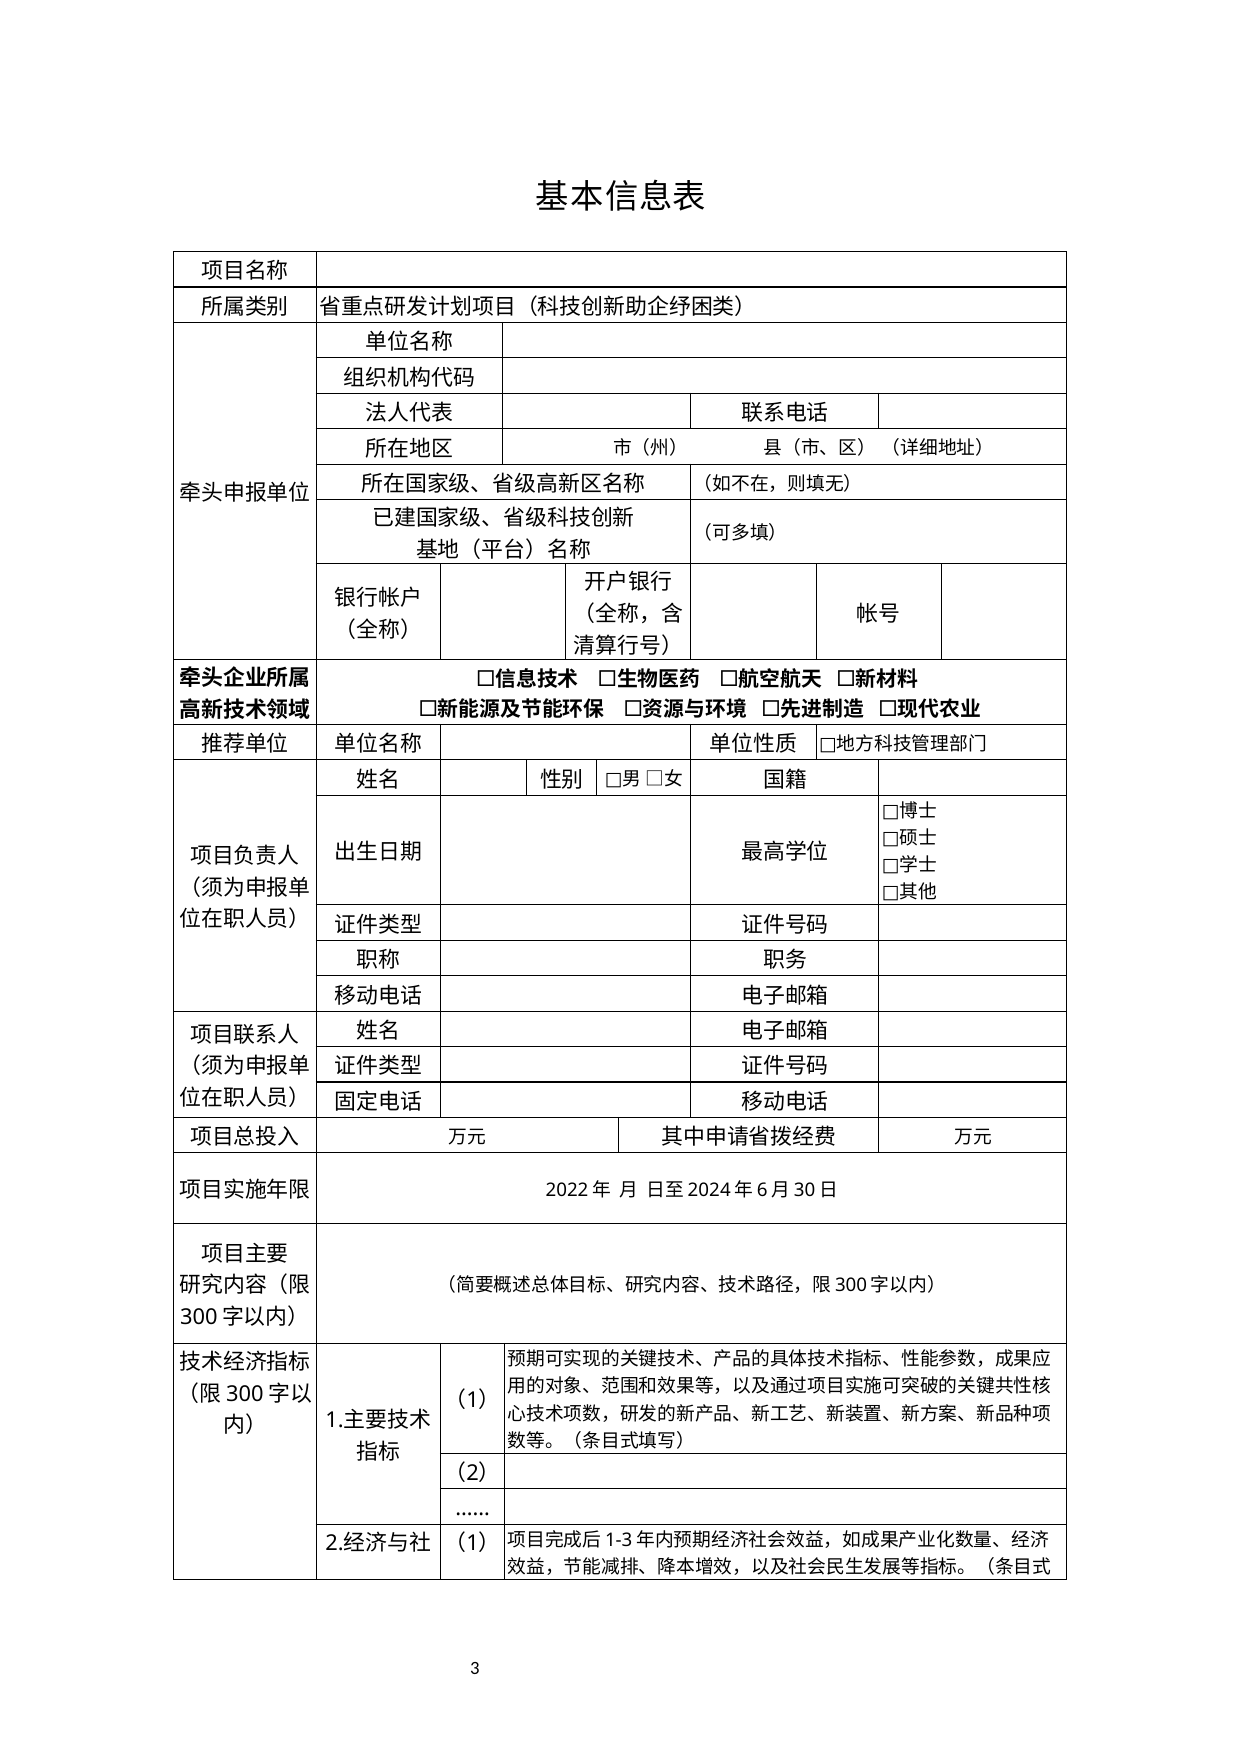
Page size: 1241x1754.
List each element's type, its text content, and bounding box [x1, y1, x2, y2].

table_cell 省重点研发计划项目（科技创新助企纾困类） [317, 288, 1066, 322]
table_cell [879, 394, 1066, 428]
table_cell （如不在，则填无） [691, 465, 1066, 499]
table_cell 电子邮箱 [691, 1012, 878, 1046]
table_cell [441, 725, 690, 759]
table_cell 开户银行 （全称，含清算行号） [566, 564, 690, 659]
table_cell [505, 1489, 1066, 1523]
table_cell 职务 [691, 941, 878, 975]
table_cell （1） [441, 1525, 504, 1579]
table_cell （简要概述总体目标、研究内容、技术路径，限300字以内） [317, 1224, 1066, 1343]
table_cell 项目主要 研究内容（限300字以内） [174, 1224, 316, 1343]
text 基本信息表 [187, 162, 1053, 227]
table_header [317, 252, 1066, 286]
table_cell [441, 796, 690, 904]
table_cell 2022年 月 日至2024年6月30日 [317, 1153, 1066, 1223]
table_cell 单位名称 [317, 323, 502, 357]
table_cell [503, 323, 1066, 357]
table_cell 出生日期 [317, 796, 440, 904]
table_cell 牵头申报单位 [174, 323, 316, 659]
table_cell 项目负责人 （须为申报单位在职人员） [174, 760, 316, 1011]
table_cell 所在地区 [317, 429, 502, 463]
table_cell [503, 394, 690, 428]
table_cell [441, 760, 526, 794]
table_cell [441, 1083, 690, 1117]
table_cell 万元 [317, 1118, 618, 1152]
table_cell [691, 564, 816, 659]
table_cell 移动电话 [317, 976, 440, 1011]
table_cell [441, 1012, 690, 1046]
table_cell 证件号码 [691, 1047, 878, 1081]
table_cell 推荐单位 [174, 725, 316, 759]
table_header 项目名称 [174, 252, 316, 286]
table_cell 国籍 [691, 760, 878, 794]
table_cell （2） [441, 1454, 504, 1488]
table_cell 职称 [317, 941, 440, 975]
table_cell 银行帐户 （全称） [317, 564, 440, 659]
table_cell 固定电话 [317, 1083, 440, 1117]
table_cell 姓名 [317, 1012, 440, 1046]
table_cell 移动电话 [691, 1083, 878, 1117]
table_cell 法人代表 [317, 394, 502, 428]
table_cell 技术经济指标（限300字以内） [174, 1344, 316, 1579]
table_cell …… [441, 1489, 504, 1523]
table_cell [441, 976, 690, 1011]
table_cell [441, 564, 565, 659]
table_cell □地方科技管理部门 [817, 725, 1066, 759]
table_cell [503, 358, 1066, 393]
table_cell （详细地址） [879, 429, 1066, 463]
table_cell 联系电话 [691, 394, 878, 428]
table_cell 2.经济与社会效益指标 [317, 1525, 440, 1579]
table_cell 项目实施年限 [174, 1153, 316, 1223]
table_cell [505, 1525, 1066, 1579]
table_cell [879, 1047, 1066, 1081]
table_cell 项目总投入 [174, 1118, 316, 1152]
table_cell [879, 941, 1066, 975]
table_cell [879, 905, 1066, 940]
table_cell 所属类别 [174, 288, 316, 322]
table_cell [441, 1047, 690, 1081]
table_cell 县（市、区） [691, 429, 879, 463]
table_cell 电子邮箱 [691, 976, 878, 1011]
table_cell [441, 905, 690, 940]
table_cell 预期可实现的关键技术、产品的具体技术指标、性能参数，成果应用的对象、范围和效果等，以及通过项目实施可突破的关键共性核心技术项数，研发的新产品、新工艺、新装置、新方案、新品种项数等。（条目式填写） [505, 1344, 1066, 1453]
table_cell 牵头企业所属高新技术领域 [174, 660, 316, 724]
table_cell [879, 976, 1066, 1011]
table_cell （1） [441, 1344, 504, 1453]
table_cell 单位名称 [317, 725, 440, 759]
table_cell （可多填） [691, 500, 1066, 563]
table_cell 项目联系人 （须为申报单位在职人员） [174, 1012, 316, 1117]
table_cell □博士 □硕士 □学士 □其他 [879, 796, 1066, 904]
table_cell 已建国家级、省级科技创新 基地（平台）名称 [317, 500, 690, 563]
table_cell 其中申请省拨经费 [619, 1118, 878, 1152]
table_cell 证件类型 [317, 1047, 440, 1081]
table_cell 最高学位 [691, 796, 878, 904]
table_cell □男 □女 [597, 760, 690, 794]
table_cell [879, 1083, 1066, 1117]
table_cell [942, 564, 1066, 659]
table_cell 证件类型 [317, 905, 440, 940]
table_cell 单位性质 [691, 725, 816, 759]
table_cell 组织机构代码 [317, 358, 502, 393]
table_cell 信息技术 生物医药 航空航天 新材料 新能源及节能环保 资源与环境 先进制造 现代农业 [317, 660, 1066, 724]
table_cell 姓名 [317, 760, 440, 794]
table_cell 万元 [879, 1118, 1066, 1152]
table_cell [441, 941, 690, 975]
table_cell [879, 1012, 1066, 1046]
table_cell 市（州） [503, 429, 691, 463]
table_cell [879, 760, 1066, 794]
table_cell 帐号 [817, 564, 941, 659]
table_cell 证件号码 [691, 905, 878, 940]
table_cell 1.主要技术指标 [317, 1344, 440, 1523]
table_cell 所在国家级、省级高新区名称 [317, 465, 690, 499]
table_cell 性别 [527, 760, 596, 794]
table_cell [505, 1454, 1066, 1488]
